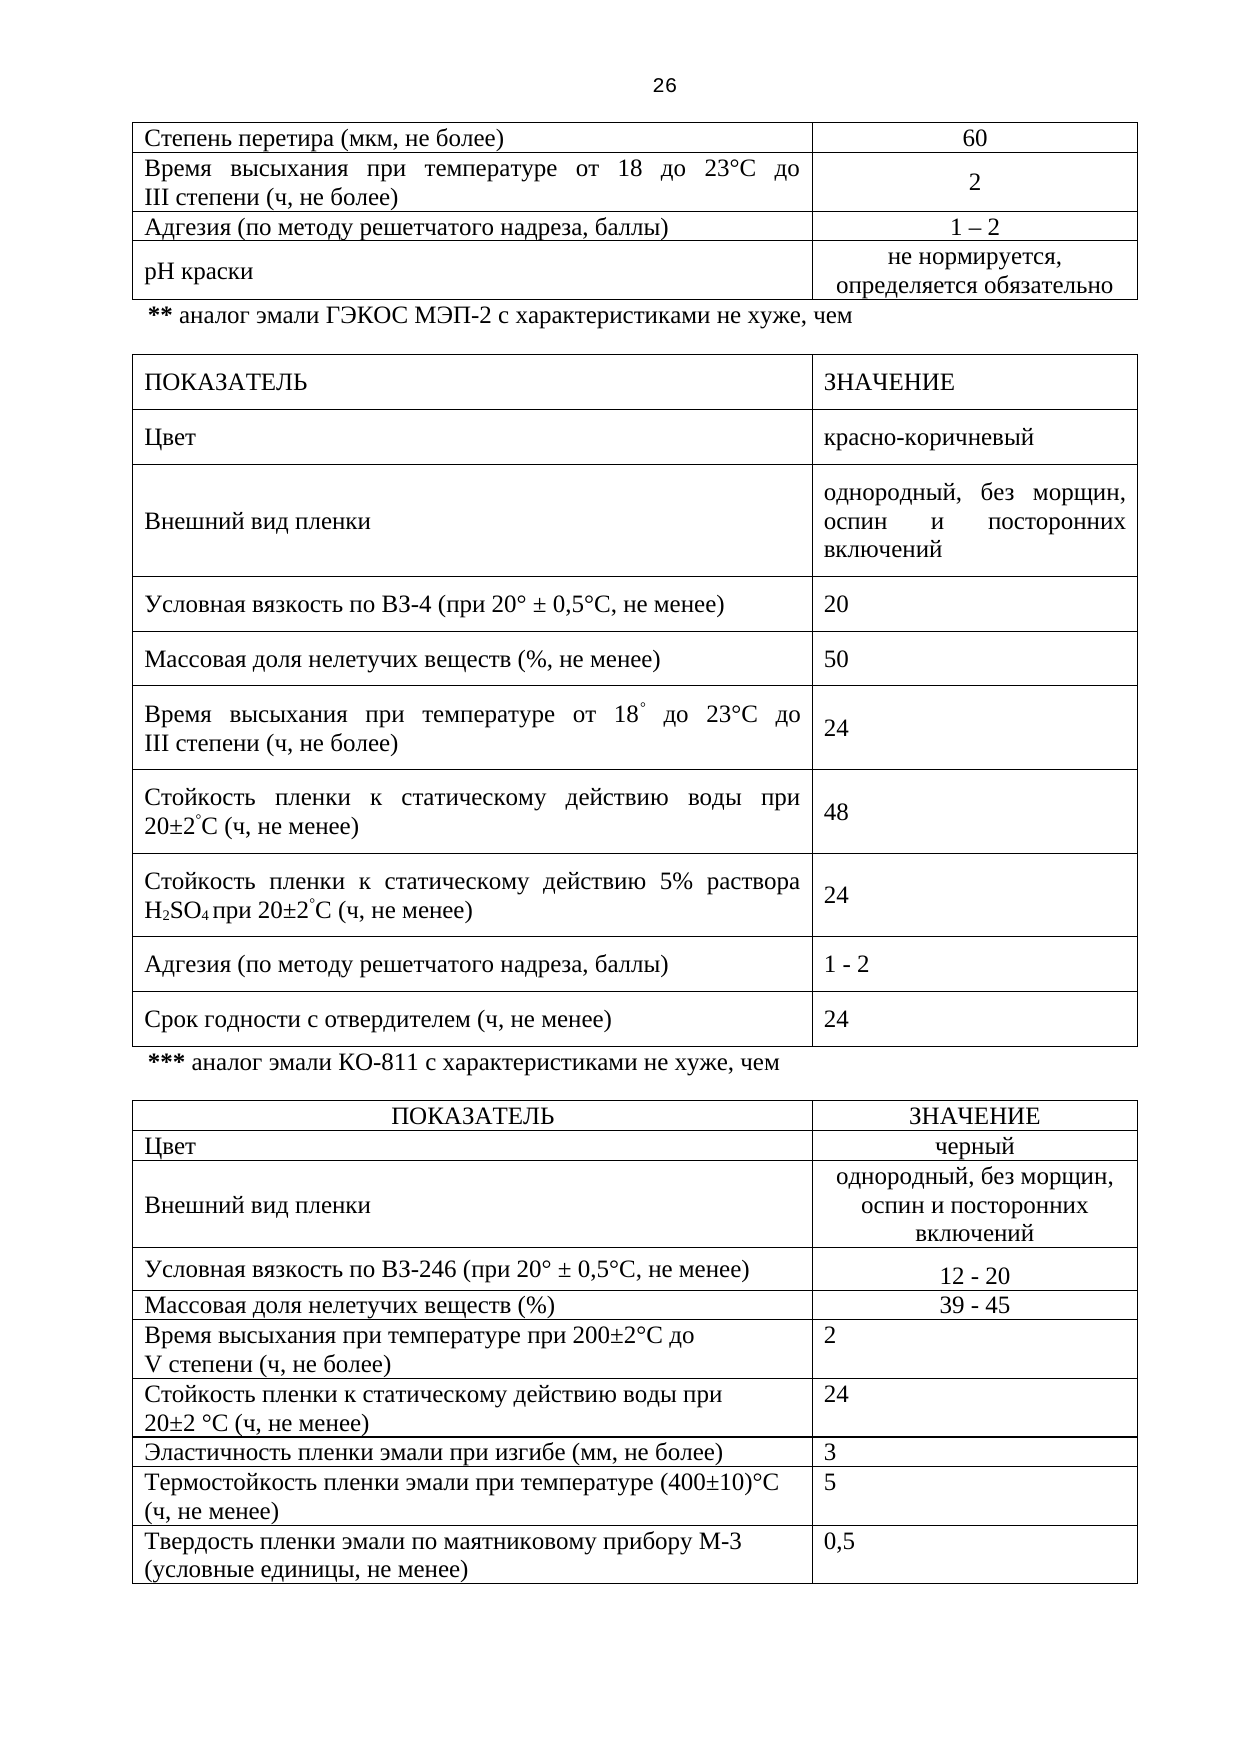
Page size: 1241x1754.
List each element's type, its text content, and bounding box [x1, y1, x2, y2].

table_cell 5 [813, 1467, 1137, 1525]
text ** аналог эмали ГЭКОС МЭП-2 с характеристиками не хуже, чем [148, 300, 1181, 329]
table_cell Внешний вид пленки [133, 1161, 812, 1247]
table_cell Стойкость пленки к статическому действию воды при 20±2 °С (ч, не менее) [133, 1379, 812, 1436]
table_cell 1 - 2 [813, 937, 1137, 991]
table_header ЗНАЧЕНИЕ [813, 1101, 1137, 1130]
table_cell 2 [813, 153, 1137, 211]
table_header ПОКАЗАТЕЛЬ [133, 355, 812, 409]
table_cell Стойкость пленки к статическому действию 5% раствора Н2SO4 при 20±2°С (ч, не менее) [133, 854, 812, 936]
table_cell Условная вязкость по ВЗ-4 (при 20° ± 0,5°С, не менее) [133, 577, 812, 631]
table_cell 12 - 20 [813, 1248, 1137, 1289]
table_cell 20 [813, 577, 1137, 631]
table_cell Эластичность пленки эмали при изгибе (мм, не более) [133, 1438, 812, 1466]
table_cell красно-коричневый [813, 410, 1137, 463]
table_cell Твердость пленки эмали по маятниковому прибору М-3 (условные единицы, не менее) [133, 1526, 812, 1583]
table_cell не нормируется, определяется обязательно [813, 241, 1137, 299]
table_cell 0,5 [813, 1526, 1137, 1583]
table_cell однородный, без морщин, оспин и посторонних включений [813, 1161, 1137, 1247]
table_cell 24 [813, 686, 1137, 769]
table_cell Срок годности с отвердителем (ч, не менее) [133, 992, 812, 1046]
table_header ПОКАЗАТЕЛЬ [133, 1101, 812, 1130]
table_cell Термостойкость пленки эмали при температуре (400±10)°С (ч, не менее) [133, 1467, 812, 1525]
table_cell рН краски [133, 241, 812, 299]
table_cell 24 [813, 854, 1137, 936]
table_cell Массовая доля нелетучих веществ (%) [133, 1291, 812, 1319]
table_cell черный [813, 1131, 1137, 1160]
table_cell 2 [813, 1320, 1137, 1378]
table_cell 24 [813, 992, 1137, 1046]
table_cell 1 – 2 [813, 212, 1137, 240]
table_cell Время высыхания при температуре от 18° до 23°С до III степени (ч, не более) [133, 686, 812, 769]
table_cell однородный, без морщин, оспин и посторонних включений [813, 465, 1137, 576]
table_cell Цвет [133, 1131, 812, 1160]
table_cell Условная вязкость по ВЗ-246 (при 20° ± 0,5°С, не менее) [133, 1248, 812, 1289]
table_cell Внешний вид пленки [133, 465, 812, 576]
table_cell Цвет [133, 410, 812, 463]
table_cell 24 [813, 1379, 1137, 1436]
table_cell Адгезия (по методу решетчатого надреза, баллы) [133, 212, 812, 240]
table_cell Стойкость пленки к статическому действию воды при 20±2°С (ч, не менее) [133, 770, 812, 852]
table_cell 39 - 45 [813, 1291, 1137, 1319]
table_cell Адгезия (по методу решетчатого надреза, баллы) [133, 937, 812, 991]
table_cell 3 [813, 1438, 1137, 1466]
table_cell Массовая доля нелетучих веществ (%, не менее) [133, 632, 812, 685]
table_cell Степень перетира (мкм, не более) [133, 123, 812, 152]
table_cell Время высыхания при температуре при 200±2°С до V степени (ч, не более) [133, 1320, 812, 1378]
text *** аналог эмали КО-811 с характеристиками не хуже, чем [148, 1047, 1181, 1075]
table_cell Время высыхания при температуре от 18 до 23°С до III степени (ч, не более) [133, 153, 812, 211]
table_cell 48 [813, 770, 1137, 852]
table_cell 50 [813, 632, 1137, 685]
table_cell 60 [813, 123, 1137, 152]
table_header ЗНАЧЕНИЕ [813, 355, 1137, 409]
